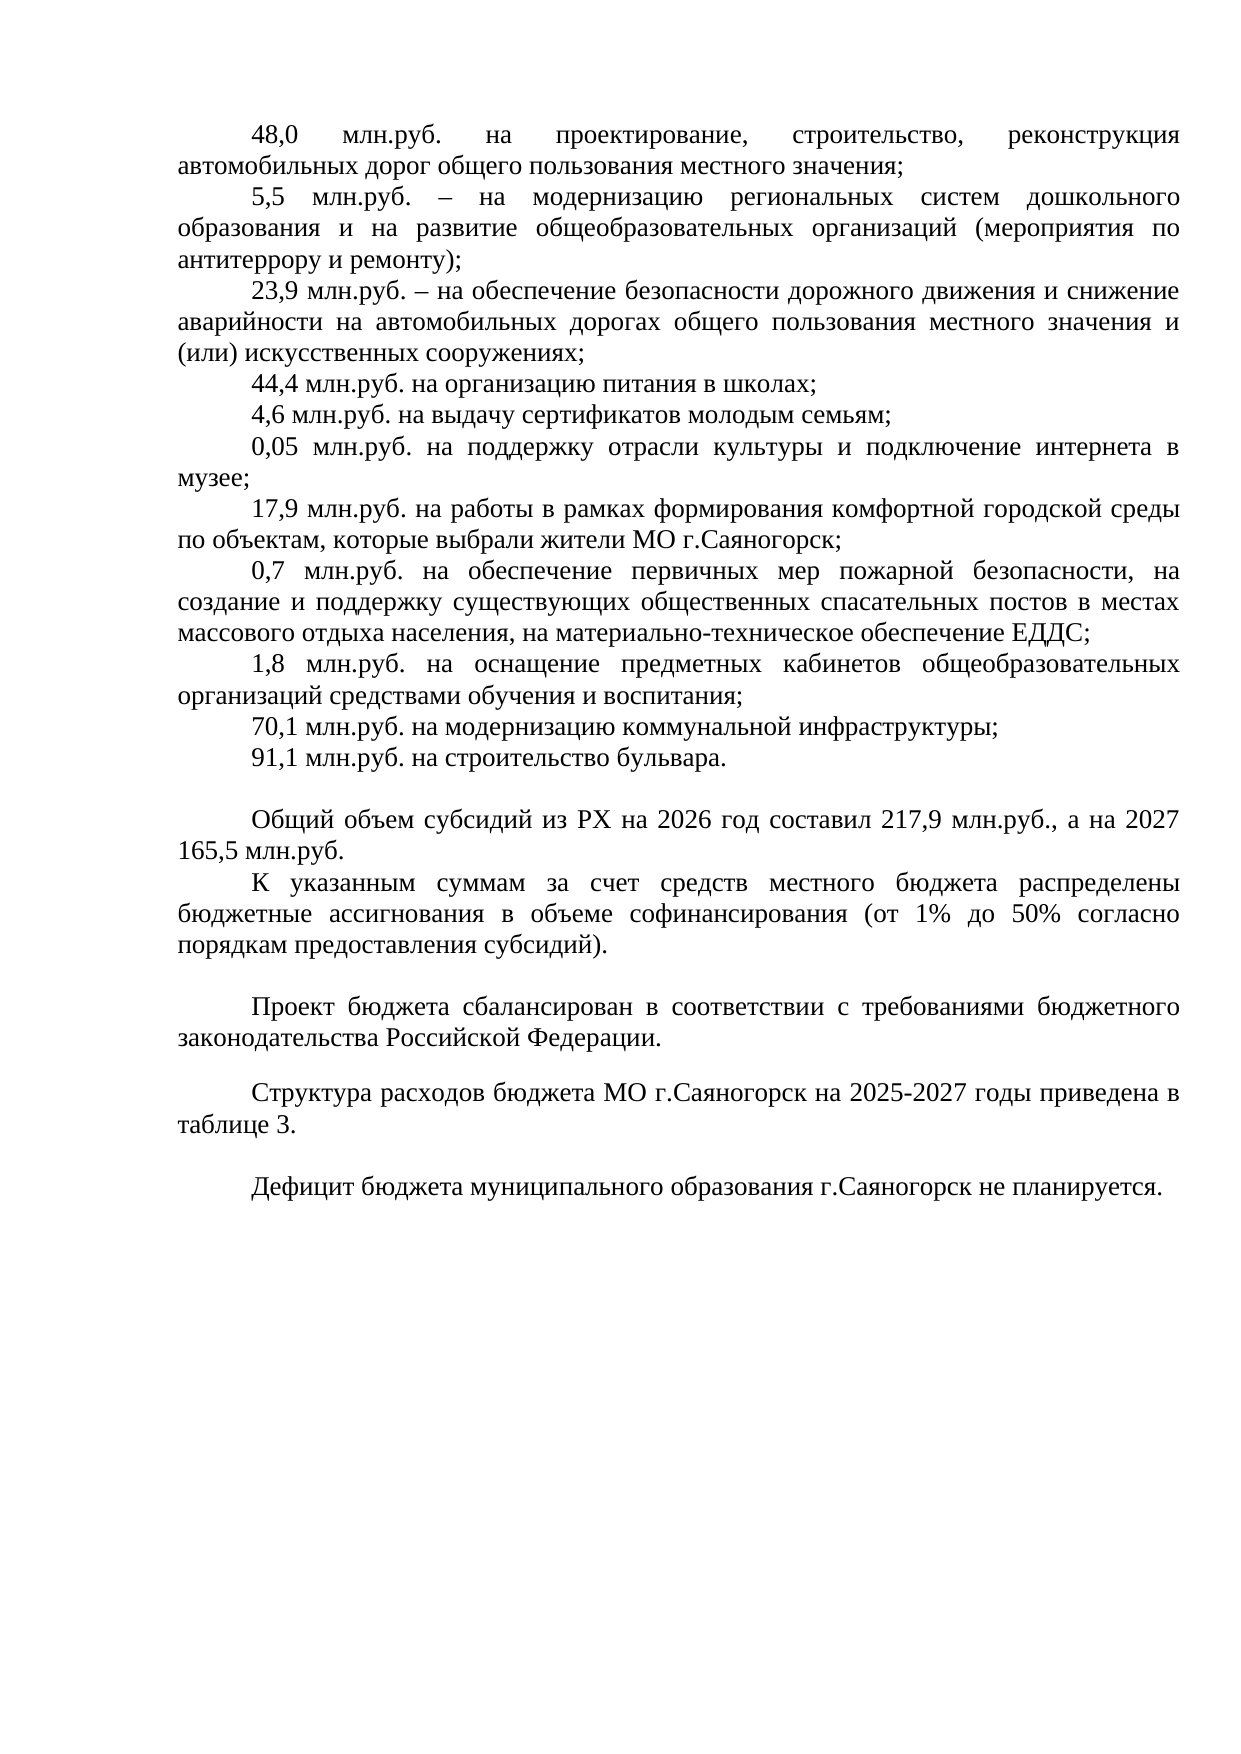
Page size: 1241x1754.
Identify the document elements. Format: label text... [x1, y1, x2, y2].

text 0,05 млн.руб. на поддержку отрасли культуры и подключение интернета в музее; [177, 429, 1181, 492]
text Общий объем субсидий из РХ на 2026 год составил 217,9 млн.руб., а на 2027 165,5 млн.руб. [177, 803, 1181, 866]
text 5,5 млн.руб. – на модернизацию региональных систем дошкольного образования и на развитие общеобразовательных организаций (мероприятия по антитеррору и ремонту); [177, 180, 1181, 274]
text Проект бюджета сбалансирован в соответствии с требованиями бюджетного законодательства Российской Федерации. [177, 990, 1181, 1052]
text Дефицит бюджета муниципального образования г.Саяногорск не планируется. [177, 1170, 1181, 1201]
text 48,0 млн.руб. на проектирование, строительство, реконструкция автомобильных дорог общего пользования местного значения; [177, 118, 1181, 180]
text 0,7 млн.руб. на обеспечение первичных мер пожарной безопасности, на создание и поддержку существующих общественных спасательных постов в местах массового отдыха населения, на материально-техническое обеспечение ЕДДС; [177, 554, 1181, 648]
text 1,8 млн.руб. на оснащение предметных кабинетов общеобразовательных организаций средствами обучения и воспитания; [177, 648, 1181, 710]
text 70,1 млн.руб. на модернизацию коммунальной инфраструктуры; [177, 710, 1181, 741]
text Структура расходов бюджета МО г.Саяногорск на 2025-2027 годы приведена в таблице 3. [177, 1077, 1181, 1139]
text 44,4 млн.руб. на организацию питания в школах; [177, 367, 1181, 398]
text 4,6 млн.руб. на выдачу сертификатов молодым семьям; [177, 398, 1181, 429]
text К указанным суммам за счет средств местного бюджета распределены бюджетные ассигнования в объеме софинансирования (от 1% до 50% согласно порядкам предоставления субсидий). [177, 866, 1181, 959]
text 17,9 млн.руб. на работы в рамках формирования комфортной городской среды по объектам, которые выбрали жители МО г.Саяногорск; [177, 492, 1181, 554]
text 91,1 млн.руб. на строительство бульвара. [177, 741, 1181, 772]
text 23,9 млн.руб. – на обеспечение безопасности дорожного движения и снижение аварийности на автомобильных дорогах общего пользования местного значения и (или) искусственных сооружениях; [177, 274, 1181, 367]
